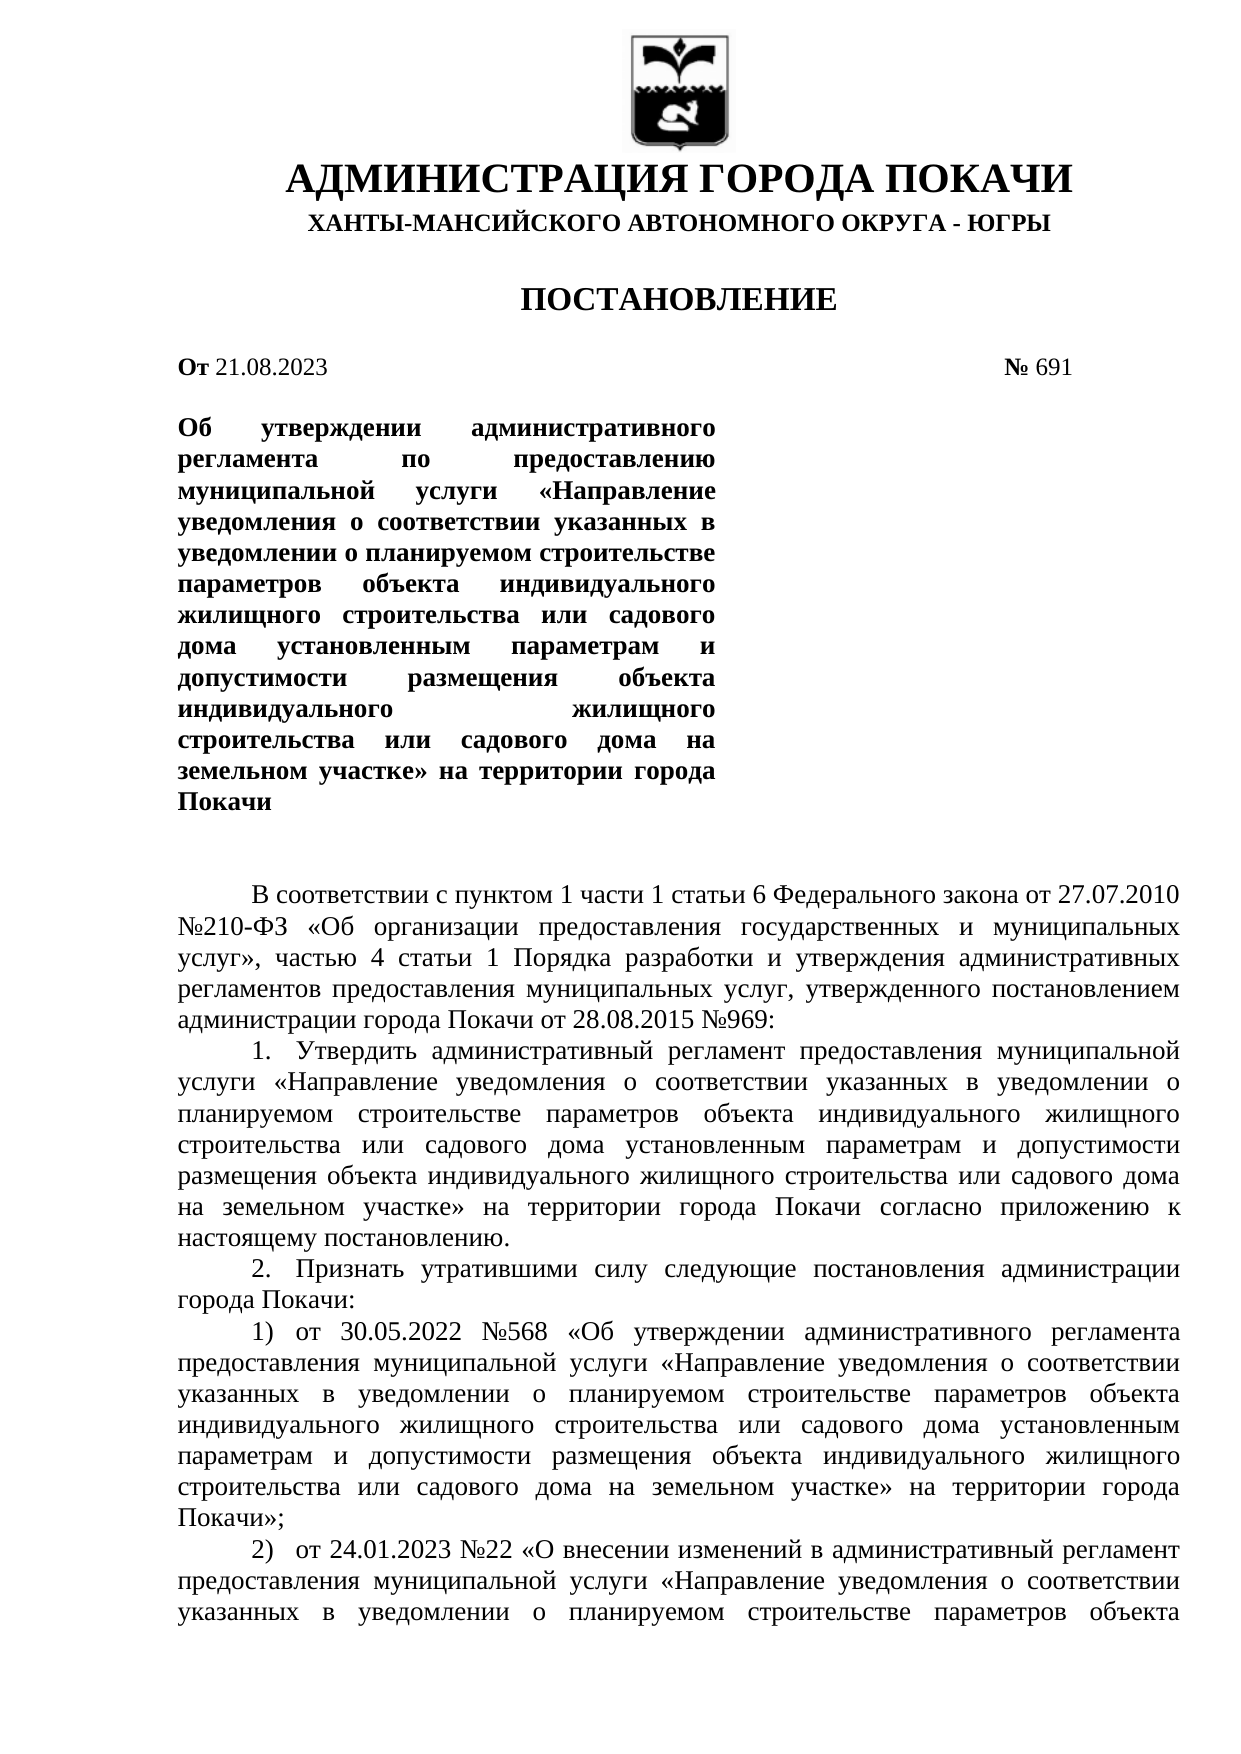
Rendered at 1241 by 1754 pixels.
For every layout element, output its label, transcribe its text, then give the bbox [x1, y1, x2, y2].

table_header Об утверждении административного регламента по предоставлению муниципальной услуги «Направление уведомления о соответствии указанных в уведомлении о планируемом строительстве параметров объекта индивидуального жилищного строительства или садового дома установленным параметрам и допустимости размещения объекта индивидуального жилищного строительства или садового дома на земельном участке» на территории города Покачи [166, 411, 727, 816]
list Признать утратившими силу следующие постановления администрации города Покачи: [177, 1252, 1181, 1315]
list АДМИНИСТРАЦИЯ ГОРОДА ПОКАЧИ [177, 153, 1181, 201]
text От 21.08.2023 № 691 [177, 352, 1181, 380]
list Утвердить административный регламент предоставления муниципальной услуги «Направление уведомления о соответствии указанных в уведомлении о планируемом строительстве параметров объекта индивидуального жилищного строительства или садового дома установленным параметрам и допустимости размещения объекта индивидуального жилищного строительства или садового дома на земельном участке» на территории города Покачи согласно приложению к настоящему постановлению. [177, 1034, 1181, 1252]
list ХАНТЫ-МАНСИЙСКОГО АВТОНОМНОГО ОКРУГА - ЮГРЫ [177, 208, 1181, 237]
list ПОСТАНОВЛЕНИЕ [177, 280, 1181, 318]
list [177, 1533, 1181, 1626]
text В соответствии с пунктом 1 части 1 статьи 6 Федерального закона от 27.07.2010 №210-ФЗ «Об организации предоставления государственных и муниципальных услуг», частью 4 статьи 1 Порядка разработки и утверждения административных регламентов предоставления муниципальных услуг, утвержденного постановлением администрации города Покачи от 28.08.2015 №969: [177, 879, 1181, 1034]
list от 30.05.2022 №568 «Об утверждении административного регламента предоставления муниципальной услуги «Направление уведомления о соответствии указанных в уведомлении о планируемом строительстве параметров объекта индивидуального жилищного строительства или садового дома установленным параметрам и допустимости размещения объекта индивидуального жилищного строительства или садового дома на земельном участке» на территории города Покачи»; [177, 1315, 1181, 1533]
